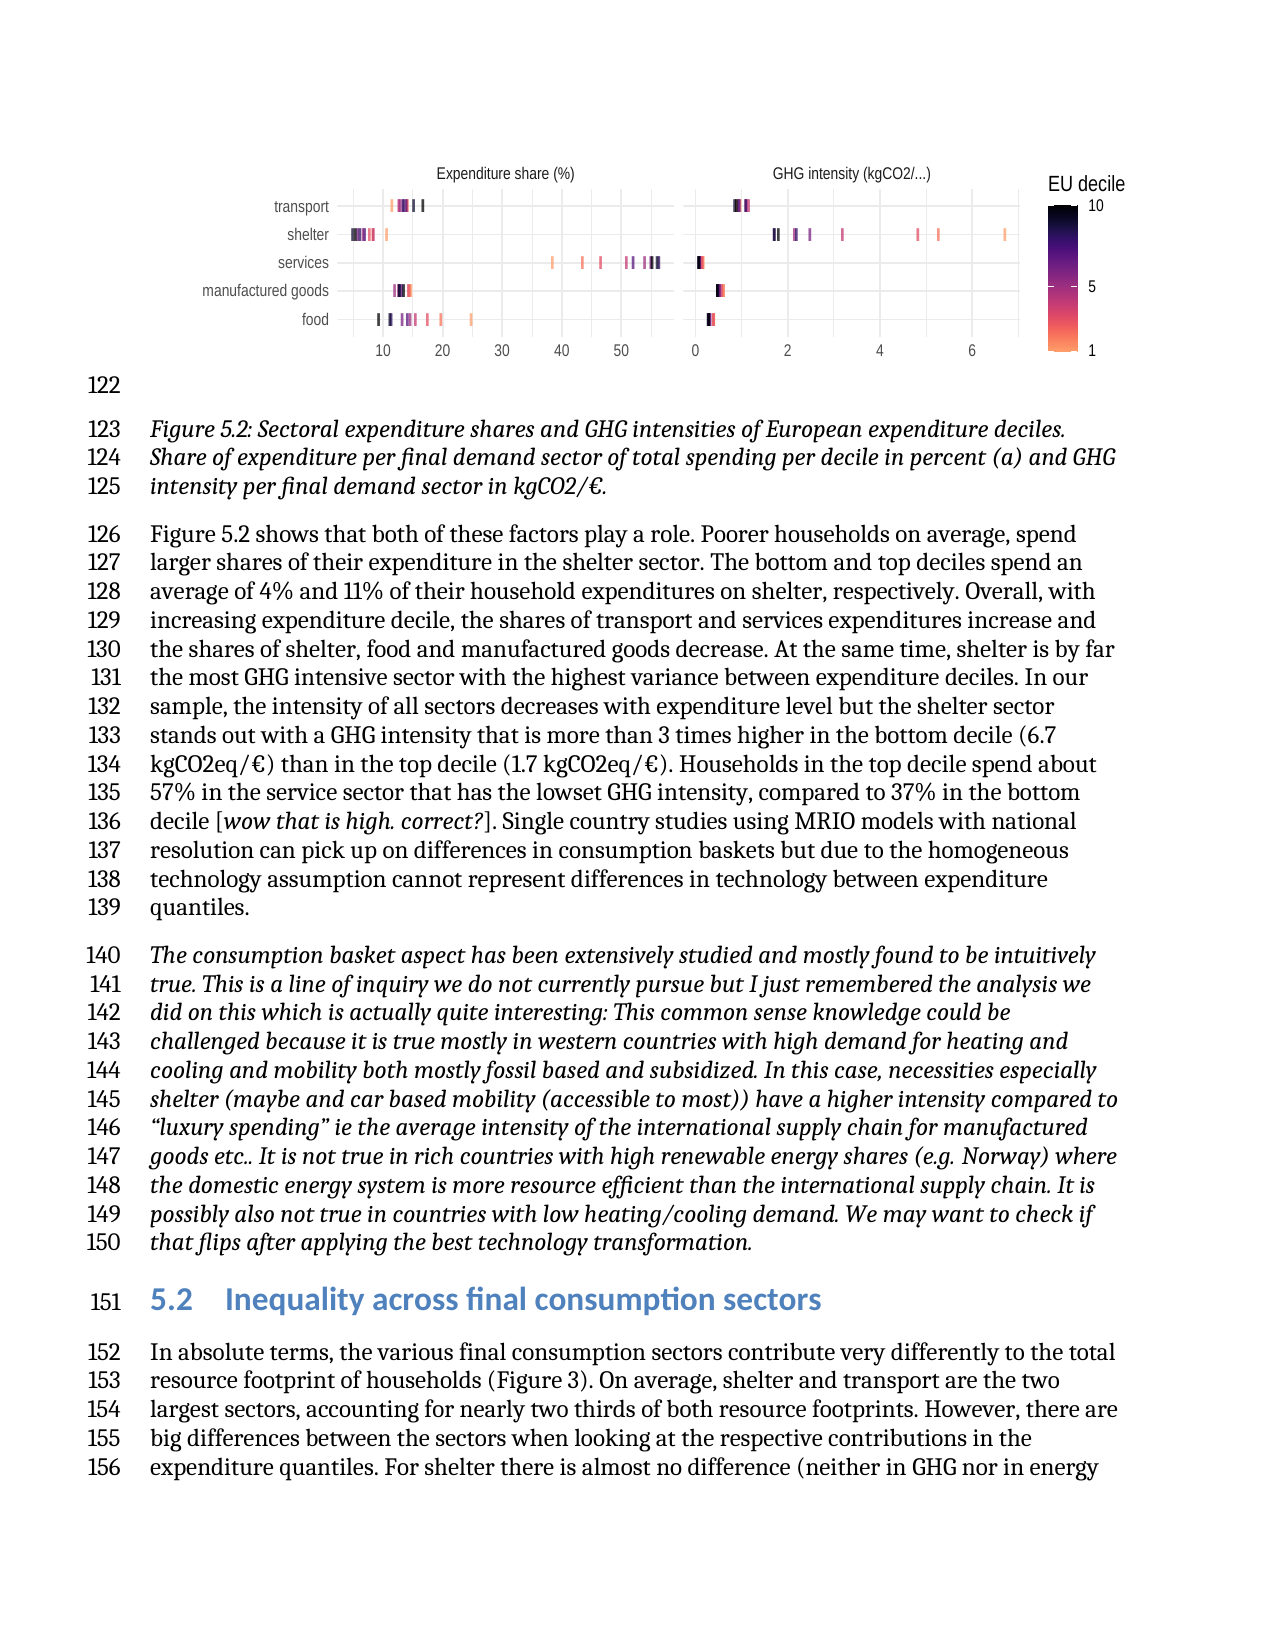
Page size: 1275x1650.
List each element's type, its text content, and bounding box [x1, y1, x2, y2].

text Figure 5.2 shows that both of these factors play a role. Poorer households on average, spend larger shares of their expenditure in the shelter sector. The bottom and top deciles spend an average of 4% and 11% of their household expenditures on shelter, respectively. Overall, with increasing expenditure decile, the shares of transport and services expenditures increase and the shares of shelter, food and manufactured goods decrease. At the same time, shelter is by far the most GHG intensive sector with the highest variance between expenditure deciles. In our sample, the intensity of all sectors decreases with expenditure level but the shelter sector stands out with a GHG intensity that is more than 3 times higher in the bottom decile (6.7 kgCO2eq/€) than in the top decile (1.7 kgCO2eq/€). Households in the top decile spend about 57% in the service sector that has the lowset GHG intensity, compared to 37% in the bottom decile [wow that is high. correct?]. Single country studies using MRIO models with national resolution can pick up on differences in consumption baskets but due to the homogeneous technology assumption cannot represent differences in technology between expenditure quantiles. [150, 519, 1125, 922]
text Figure 5.2: Sectoral expenditure shares and GHG intensities of European expenditure deciles. Share of expenditure per final demand sector of total spending per decile in percent (a) and GHG intensity per final demand sector in kgCO2/€. [150, 414, 1125, 501]
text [150, 1337, 1125, 1481]
text The consumption basket aspect has been extensively studied and mostly found to be intuitively true. This is a line of inquiry we do not currently pursue but I just remembered the analysis we did on this which is actually quite interesting: This common sense knowledge could be challenged because it is true mostly in western countries with high demand for heating and cooling and mobility both mostly fossil based and subsidized. In this case, necessities especially shelter (maybe and car based mobility (accessible to most)) have a higher intensity compared to “luxury spending” ie the average intensity of the international supply chain for manufactured goods etc.. It is not true in rich countries with high renewable energy shares (e.g. Norway) where the domestic energy system is more resource efficient than the international supply chain. It is possibly also not true in countries with low heating/cooling demand. We may want to check if that flips after applying the best technology transformation. [150, 941, 1125, 1257]
subtitle 5.2 Inequality across final consumption sectors [150, 1278, 1125, 1319]
